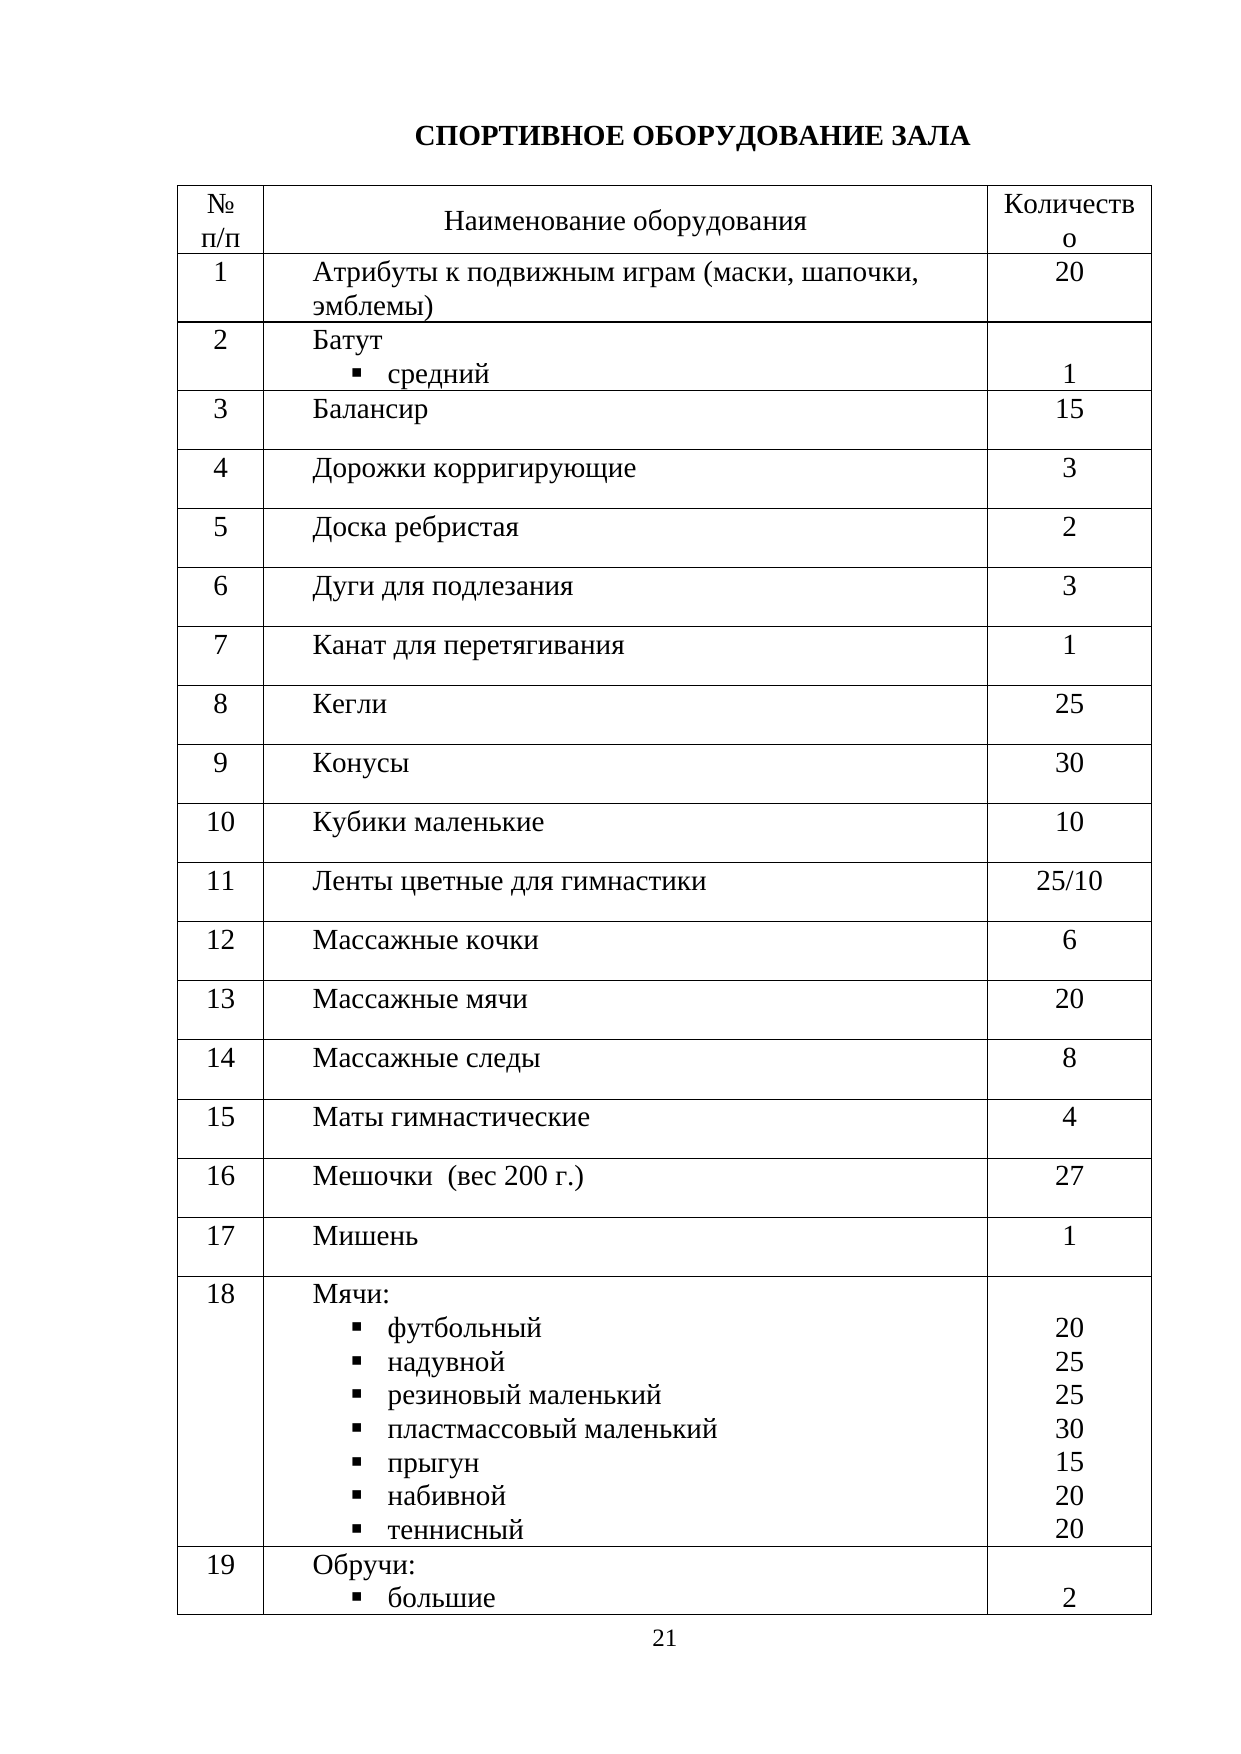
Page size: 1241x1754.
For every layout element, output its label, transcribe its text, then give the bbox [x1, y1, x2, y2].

table_header № п/п [178, 186, 263, 253]
table_cell 15 [178, 1100, 263, 1157]
table_header Количество [988, 186, 1151, 253]
table_cell 20 25 25 30 15 20 20 [988, 1277, 1151, 1546]
table_cell 6 [988, 922, 1151, 980]
table_cell 12 [178, 922, 263, 980]
table_cell 15 [988, 391, 1151, 449]
table_cell Ленты цветные для гимнастики [264, 863, 987, 921]
table_cell 4 [988, 1100, 1151, 1157]
table_cell 14 [178, 1040, 263, 1098]
table_cell 19 [178, 1547, 263, 1614]
table_cell Дорожки корригирующие [264, 450, 987, 508]
table_cell 3 [178, 391, 263, 449]
table_cell 6 [178, 568, 263, 626]
table_cell 1 [988, 323, 1151, 390]
table_header Наименование оборудования [264, 186, 987, 253]
table_cell 1 [988, 627, 1151, 685]
table_cell 8 [988, 1040, 1151, 1098]
table_cell 10 [988, 804, 1151, 862]
table_cell Мячи: футбольный надувной резиновый маленький пластмассовый маленький прыгун набивной теннисный [264, 1277, 987, 1546]
table_cell 13 [178, 981, 263, 1039]
table_cell 17 [178, 1218, 263, 1276]
table_cell 1 [178, 254, 263, 321]
table_cell 1 [988, 1218, 1151, 1276]
table_cell 30 [988, 745, 1151, 803]
table_cell 27 [988, 1159, 1151, 1217]
table_cell 20 [988, 981, 1151, 1039]
table_cell 25 [988, 686, 1151, 744]
table_cell Атрибуты к подвижным играм (маски, шапочки, эмблемы) [264, 254, 987, 321]
table_cell 3 [988, 450, 1151, 508]
table_cell 20 [988, 254, 1151, 321]
table_cell Массажные мячи [264, 981, 987, 1039]
table_cell 2 [988, 509, 1151, 567]
table_cell 10 [178, 804, 263, 862]
subtitle СПОРТИВНОЕ ОБОРУДОВАНИЕ ЗАЛА [233, 118, 1152, 152]
table_cell 4 [178, 450, 263, 508]
table_cell Мишень [264, 1218, 987, 1276]
table_cell 2 [178, 323, 263, 390]
table_cell 25/10 [988, 863, 1151, 921]
table_cell 9 [178, 745, 263, 803]
table_cell 8 [178, 686, 263, 744]
table_cell 2 10 4 [988, 1547, 1151, 1614]
table_cell 16 [178, 1159, 263, 1217]
table_cell Балансир [264, 391, 987, 449]
table_cell Доска ребристая [264, 509, 987, 567]
table_cell Мешочки (вес 200 г.) [264, 1159, 987, 1217]
table_cell 18 [178, 1277, 263, 1546]
table_cell 5 [178, 509, 263, 567]
table_cell Батут средний [264, 323, 987, 390]
table_cell Маты гимнастические [264, 1100, 987, 1157]
table_cell 3 [988, 568, 1151, 626]
table_cell 7 [178, 627, 263, 685]
table_cell Кубики маленькие [264, 804, 987, 862]
table_cell Канат для перетягивания [264, 627, 987, 685]
table_cell 11 [178, 863, 263, 921]
table_cell Массажные кочки [264, 922, 987, 980]
table_cell Дуги для подлезания [264, 568, 987, 626]
table_cell Массажные следы [264, 1040, 987, 1098]
table_cell Кегли [264, 686, 987, 744]
table_cell Конусы [264, 745, 987, 803]
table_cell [264, 1547, 987, 1614]
